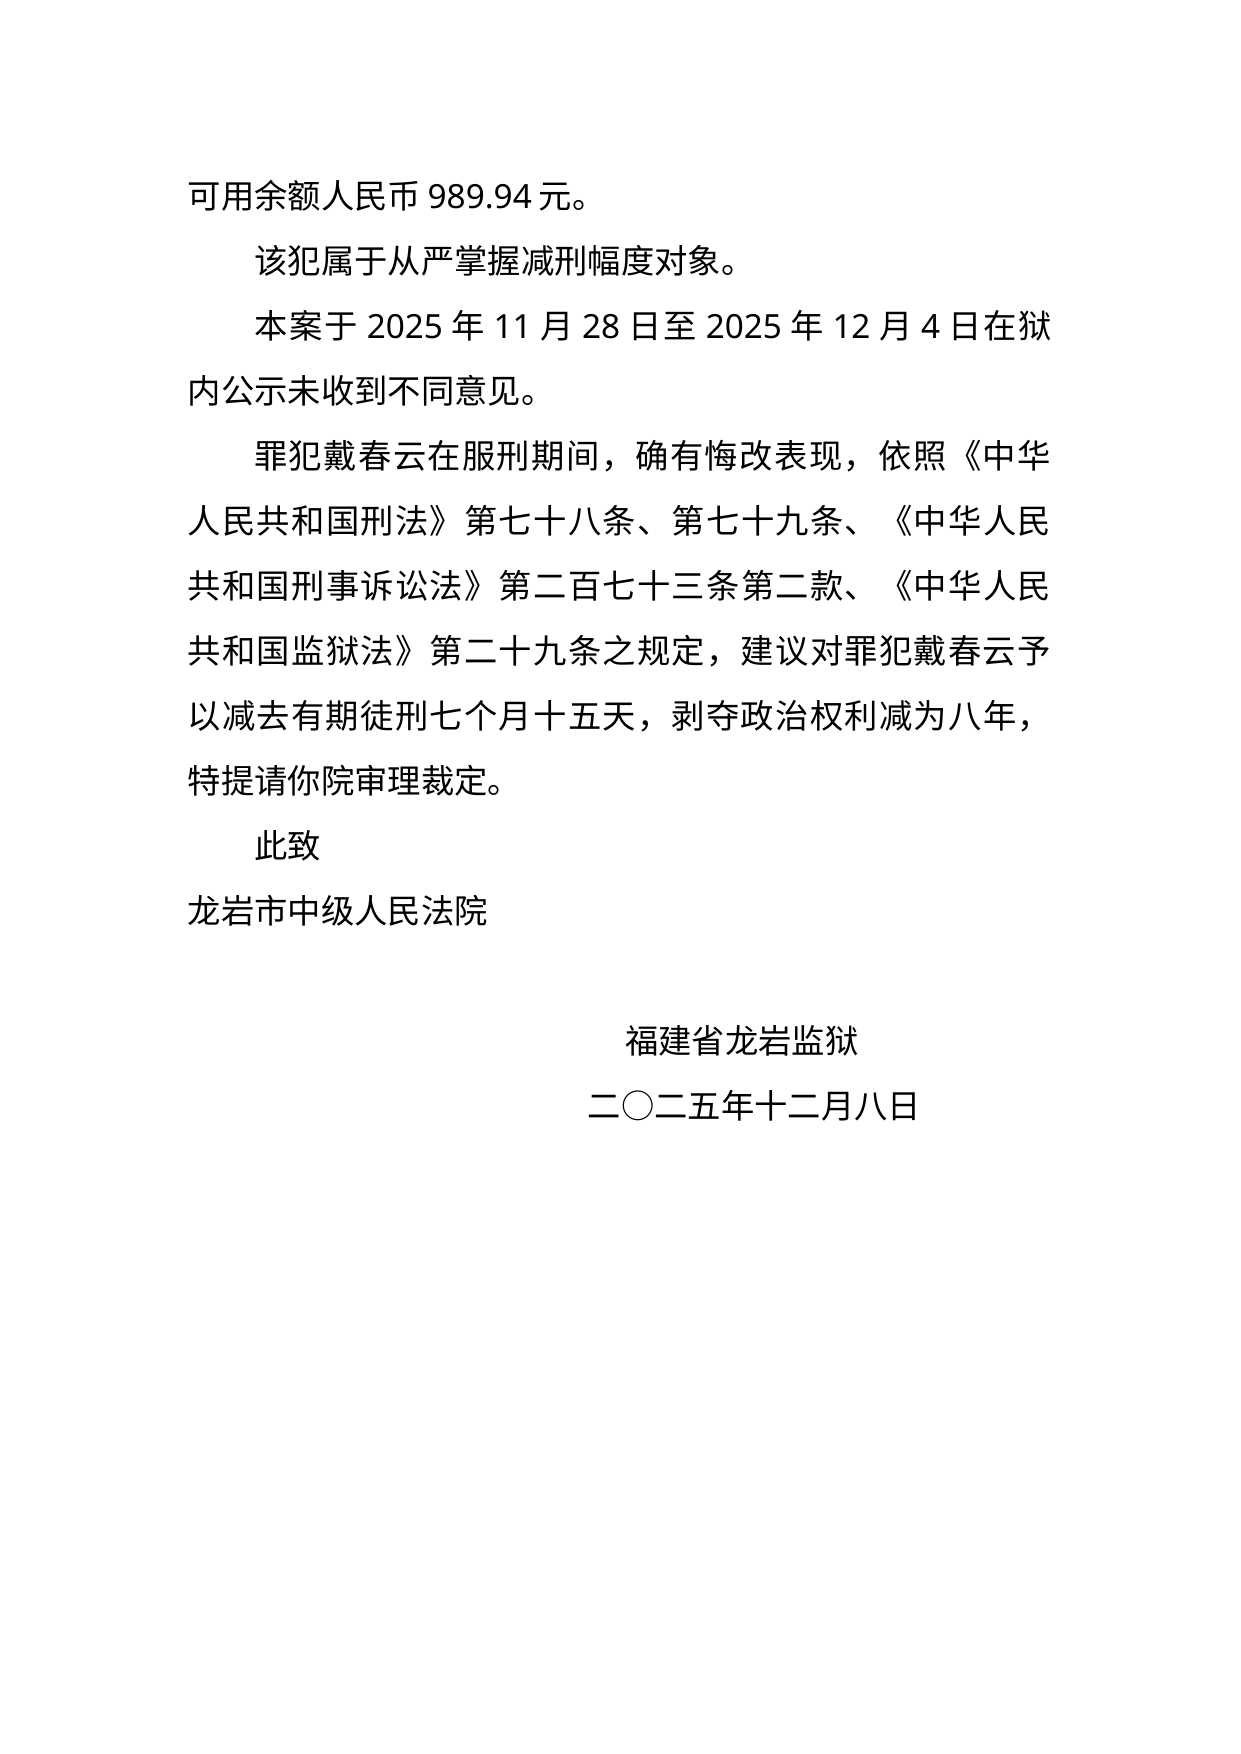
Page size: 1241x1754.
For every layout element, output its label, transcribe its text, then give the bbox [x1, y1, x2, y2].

text 此致 [187, 812, 1053, 877]
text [187, 162, 1053, 227]
text 福建省龙岩监狱 [187, 1007, 1053, 1072]
text 罪犯戴春云在服刑期间，确有悔改表现，依照《中华人民共和国刑法》第七十八条、第七十九条、《中华人民共和国刑事诉讼法》第二百七十三条第二款、《中华人民共和国监狱法》第二十九条之规定，建议对罪犯戴春云予以减去有期徒刑七个月十五天，剥夺政治权利减为八年，特提请你院审理裁定。 [187, 422, 1053, 812]
text 本案于2025年11月28日至2025年12月4日在狱内公示未收到不同意见。 [187, 292, 1053, 422]
text 二○二五年十二月八日 [187, 1072, 1053, 1137]
text 龙岩市中级人民法院 [187, 877, 1053, 942]
text 该犯属于从严掌握减刑幅度对象。 [187, 227, 1053, 292]
